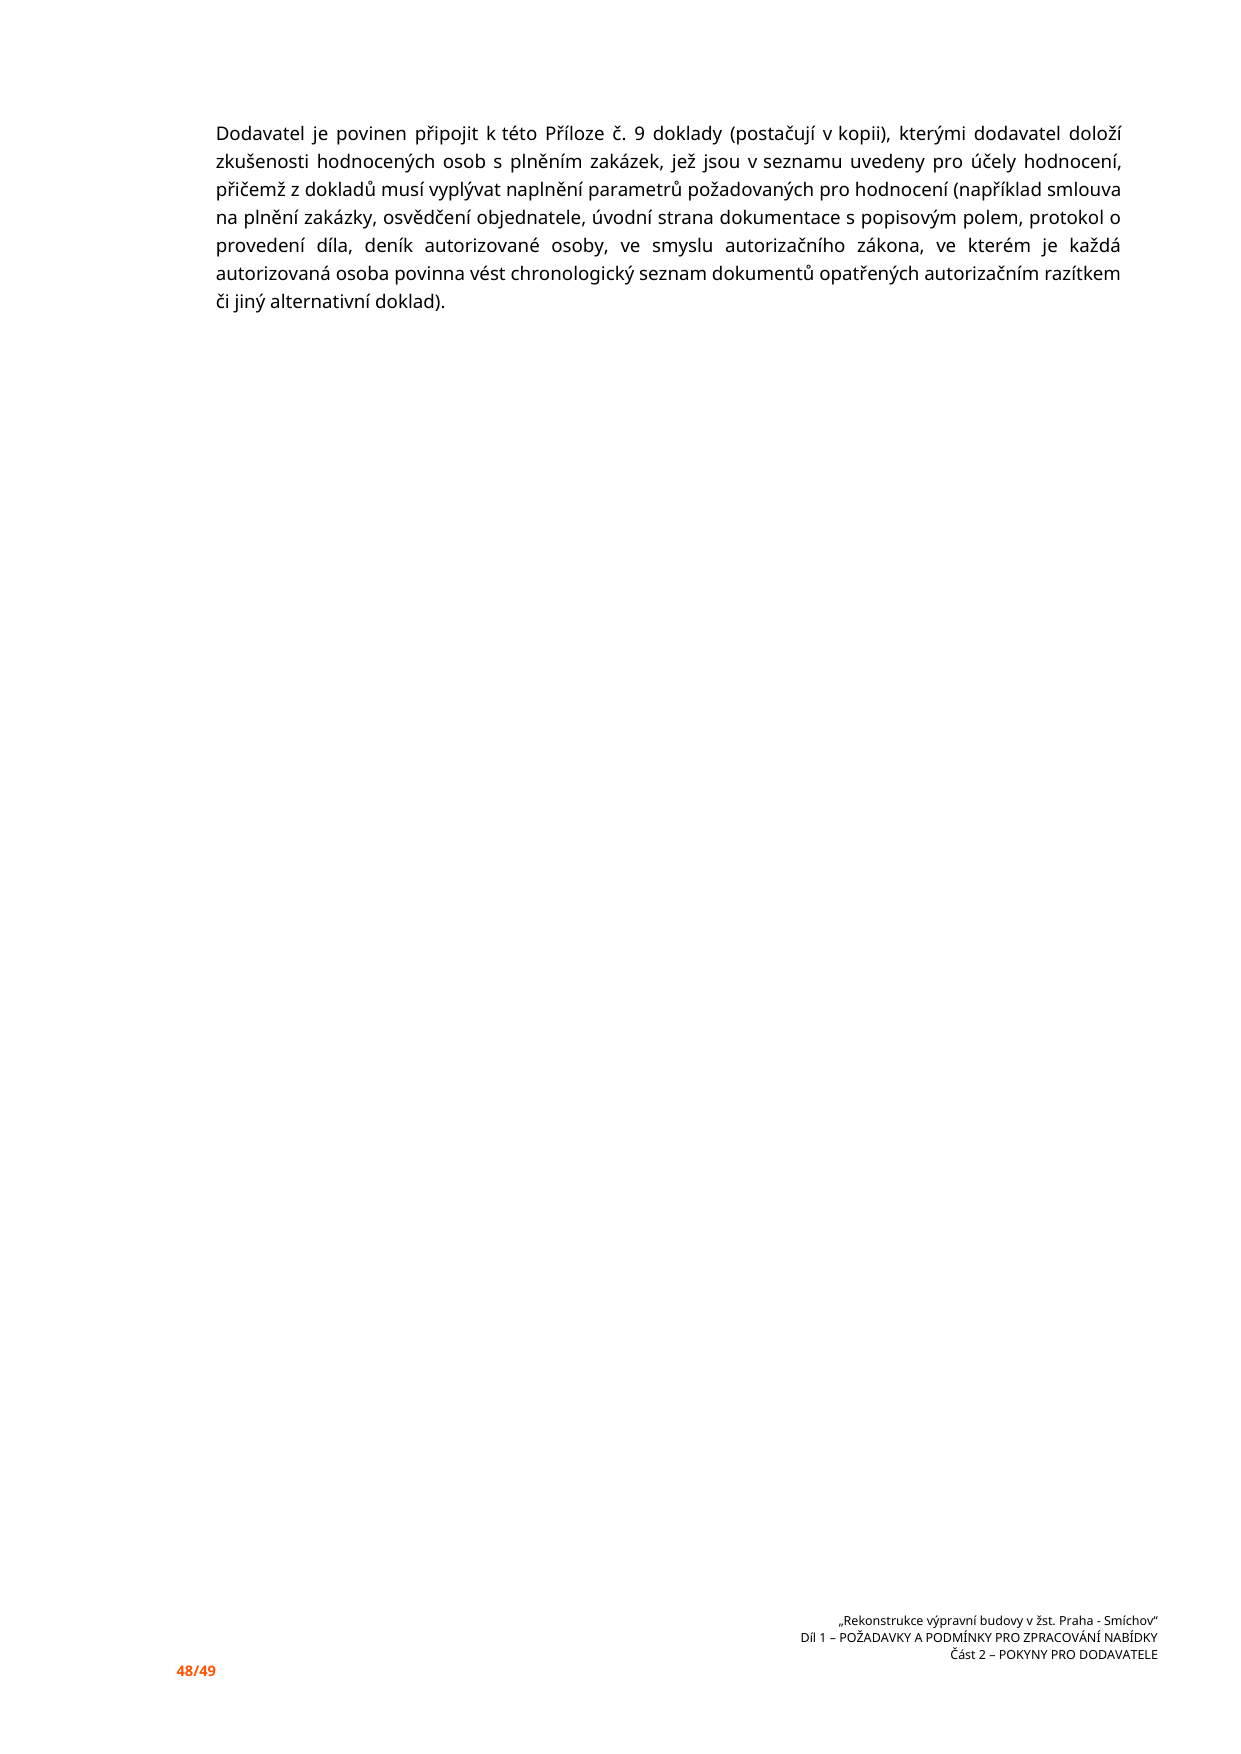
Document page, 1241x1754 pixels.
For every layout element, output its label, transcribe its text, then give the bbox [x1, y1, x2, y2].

text Dodavatel je povinen připojit k této Příloze č. 9 doklady (postačují v kopii), kterými dodavatel doloží zkušenosti hodnocených osob s plněním zakázek, jež jsou v seznamu uvedeny pro účely hodnocení, přičemž z dokladů musí vyplývat naplnění parametrů požadovaných pro hodnocení (například smlouva na plnění zakázky, osvědčení objednatele, úvodní strana dokumentace s popisovým polem, protokol o provedení díla, deník autorizované osoby, ve smyslu autorizačního zákona, ve kterém je každá autorizovaná osoba povinna vést chronologický seznam dokumentů opatřených autorizačním razítkem či jiný alternativní doklad). [216, 121, 1122, 314]
